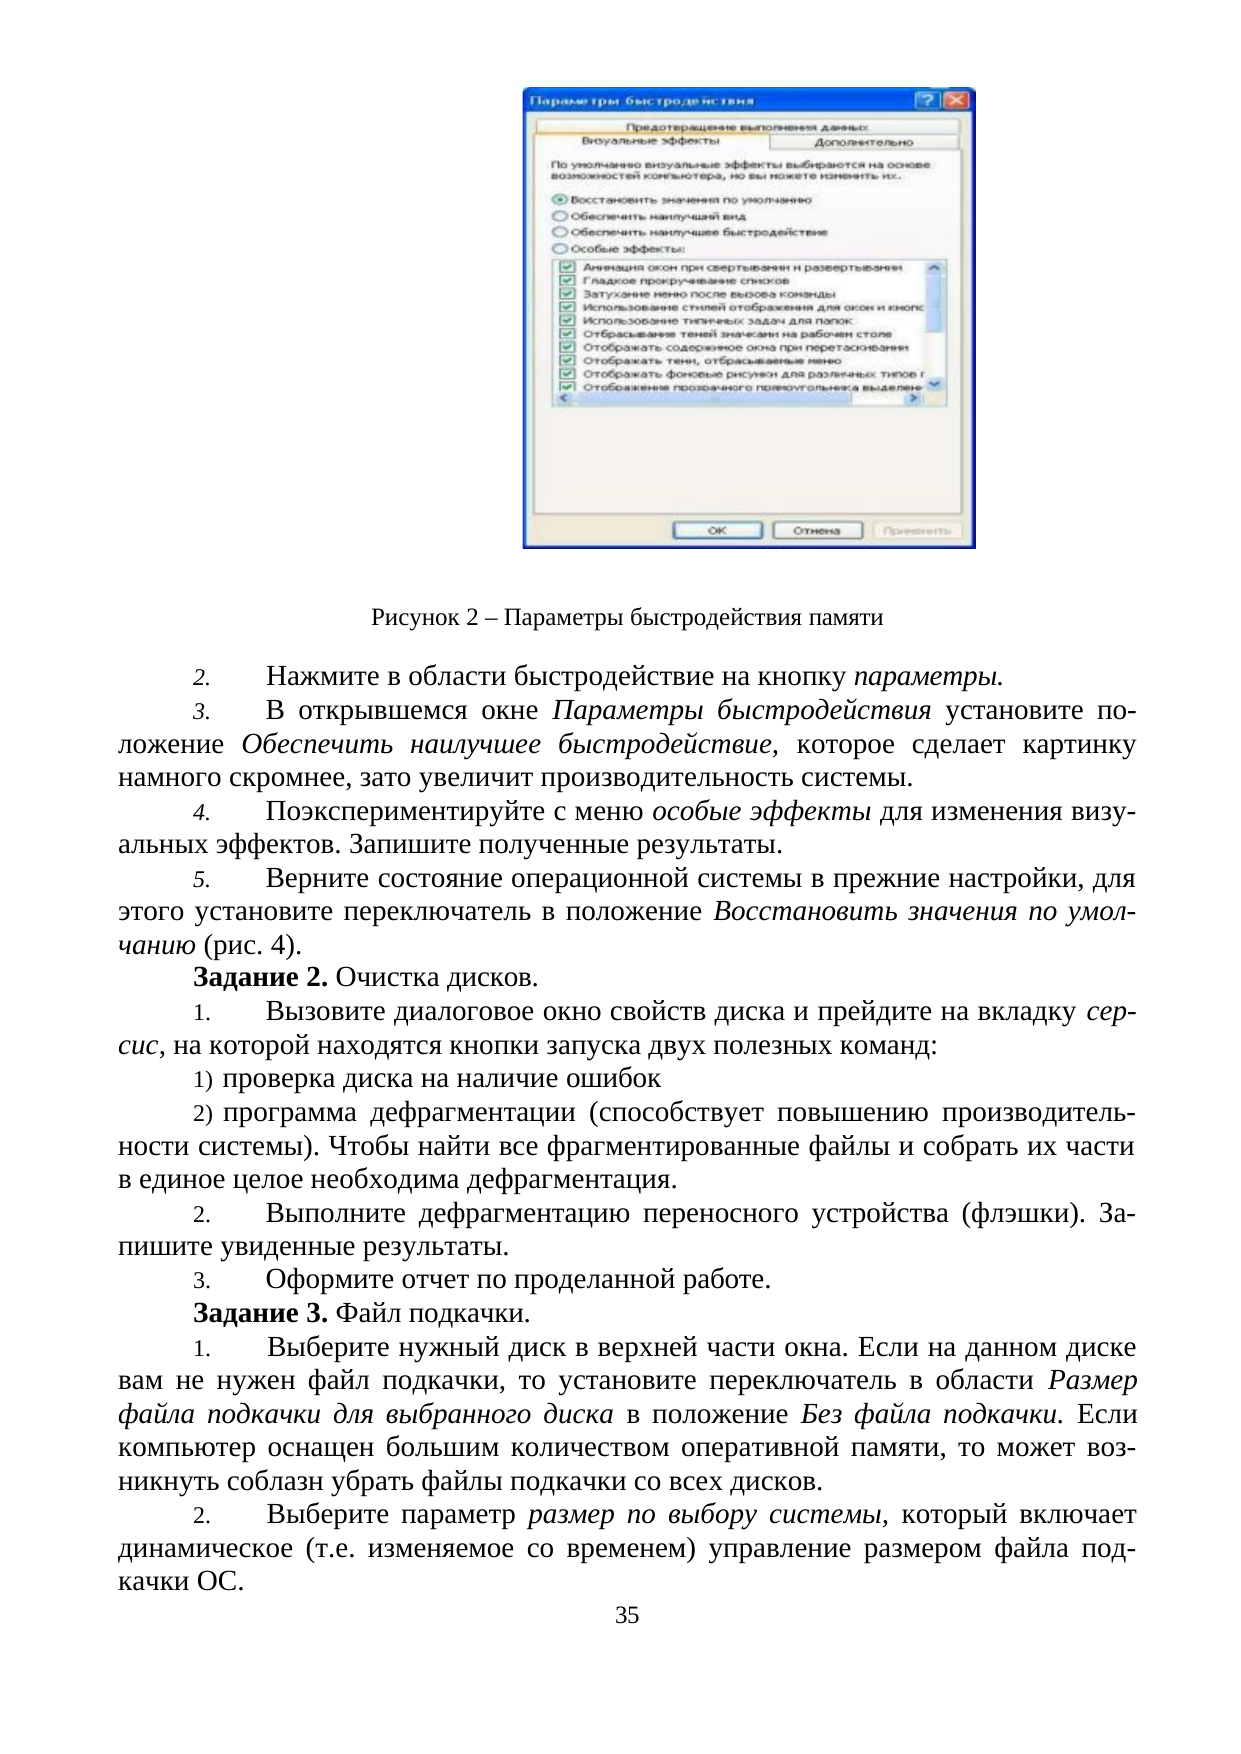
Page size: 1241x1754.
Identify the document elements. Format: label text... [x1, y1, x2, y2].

text Рисунок 2 – Параметры быстродействия памяти [239, 602, 1015, 631]
picture [522, 87, 976, 549]
list проверка диска на наличие ошибок [193, 1061, 1166, 1094]
list Верните состояние операционной системы в прежние настройки, для этого установите переключатель в положение Восстановить значения по умол- чанию (рис. 4). [118, 860, 1137, 961]
list Выполните дефрагментацию переносного устройства (флэшки). За- пишите увиденные результаты. [118, 1195, 1137, 1262]
list Выберите нужный диск в верхней части окна. Если на данном диске вам не нужен файл подкачки, то установите переключатель в области Размер файла подкачки для выбранного диска в положение Без файла подкачки. Если компьютер оснащен большим количеством оперативной памяти, то может воз- никнуть соблазн убрать файлы подкачки со всех дисков. [118, 1329, 1138, 1496]
list В открывшемся окне Параметры быстродействия установите по- ложение Обеспечить наилучшее быстродействие, которое сделает картинку намного скромнее, зато увеличит производительность системы. [118, 692, 1137, 793]
list Вызовите диалоговое окно свойств диска и прейдите на вкладку сер- сис, на которой находятся кнопки запуска двух полезных команд: [118, 993, 1137, 1061]
list Поэкспериментируйте с меню особые эффекты для изменения визу- альных эффектов. Запишите полученные результаты. [118, 793, 1137, 860]
list программа дефрагментации (способствует повышению производитель- ности системы). Чтобы найти все фрагментированные файлы и собрать их части в единое целое необходима дефрагментация. [118, 1094, 1137, 1195]
list Выберите параметр размер по выбору системы, который включает динамическое (т.е. изменяемое со временем) управление размером файла под- качки ОС. [118, 1496, 1137, 1597]
text Задание 2. Очистка дисков. [193, 961, 1166, 993]
text Задание 3. Файл подкачки. [193, 1295, 1166, 1329]
list Оформите отчет по проделанной работе. [193, 1262, 1166, 1295]
list Нажмите в области быстродействие на кнопку параметры. [193, 659, 1166, 692]
